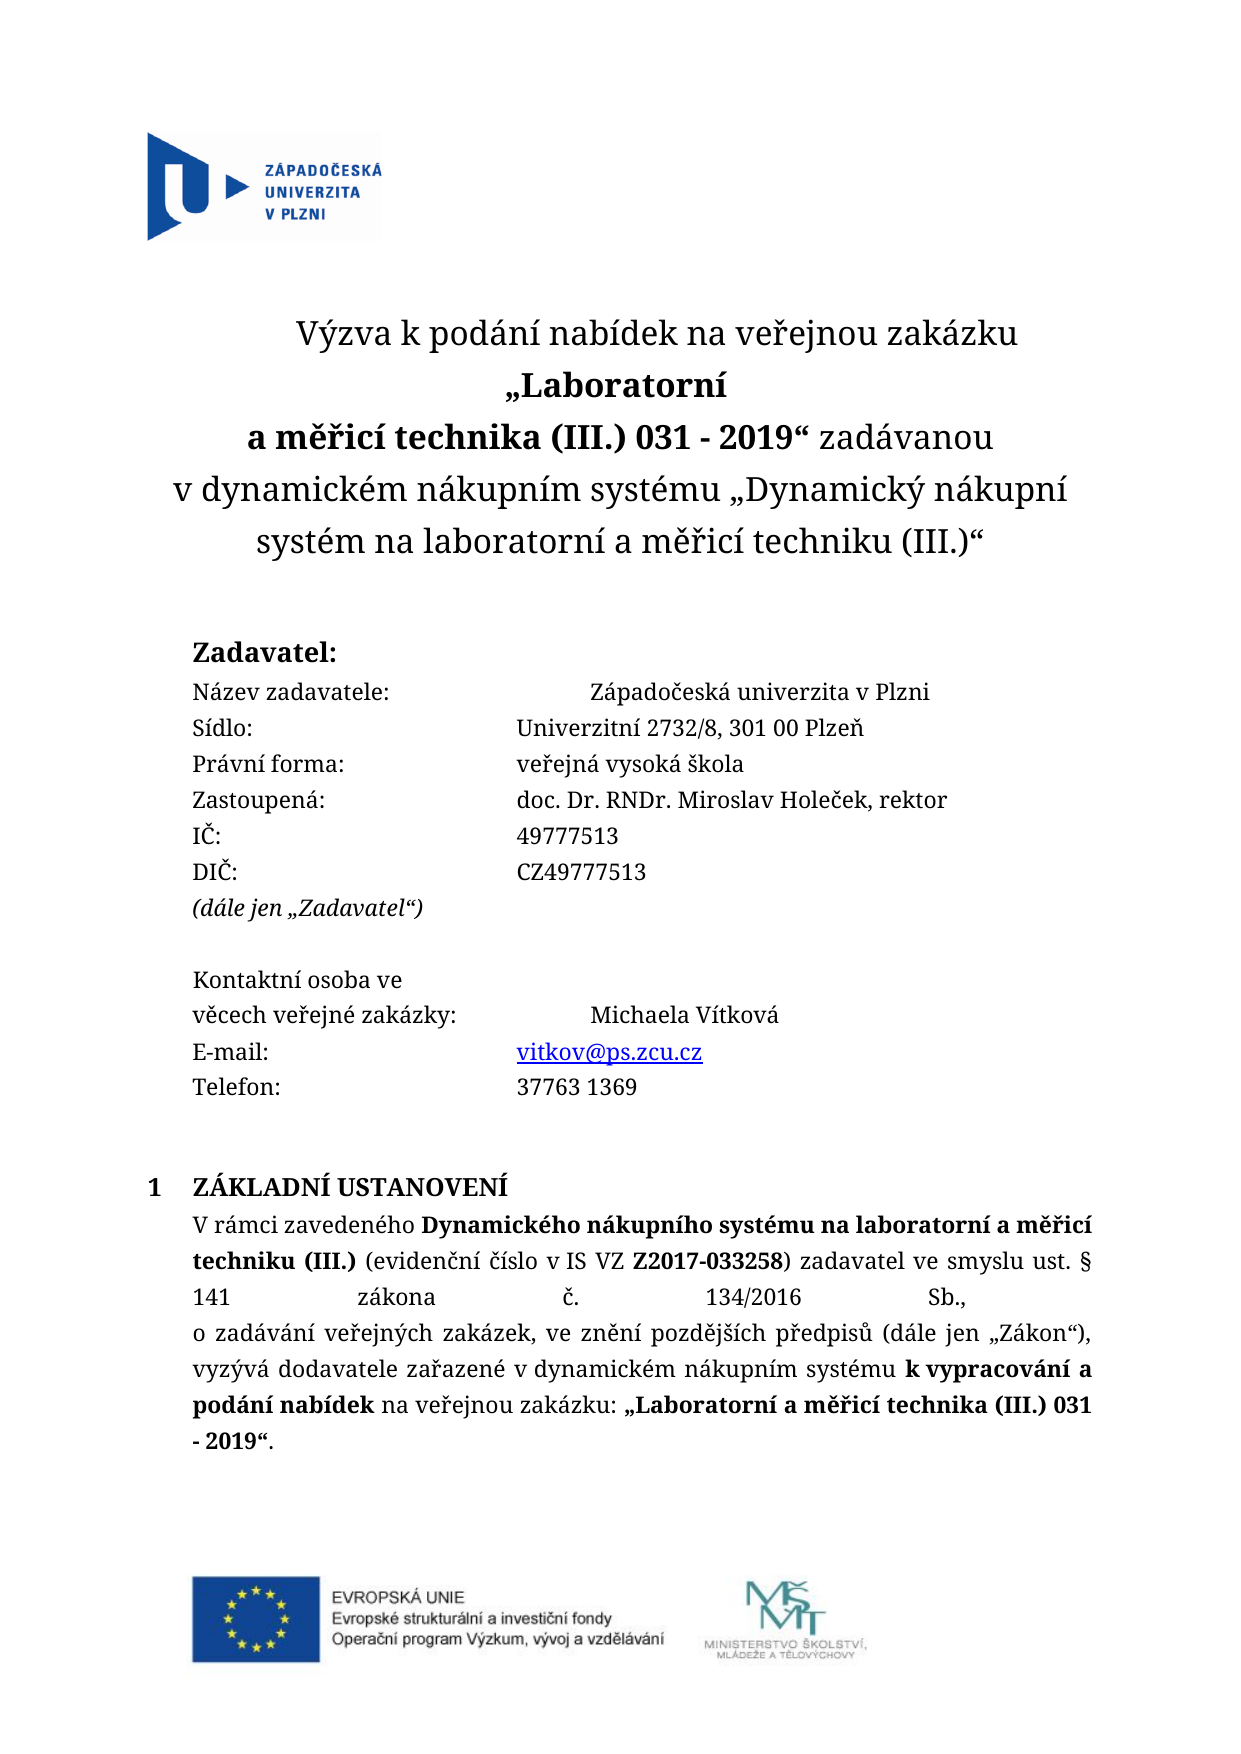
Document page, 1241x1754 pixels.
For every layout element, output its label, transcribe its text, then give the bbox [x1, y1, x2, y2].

text IČ: 49777513 [148, 820, 1093, 851]
picture [147, 1535, 904, 1705]
text Název zadavatele: Západočeská univerzita v Plzni [148, 676, 1093, 707]
text V rámci zavedeného Dynamického nákupního systému na laboratorní a měřicí techniku (III.) (evidenční číslo v IS VZ Z2017-033258) zadavatel ve smyslu ust. § 141 zákona č. 134/2016 Sb., o zadávání veřejných zakázek, ve znění pozdějších předpisů (dále jen „Zákon“), vyzývá dodavatele zařazené v dynamickém nákupním systému k vypracování a podání nabídek na veřejnou zakázku: „Laboratorní a měřicí technika (III.) 031 - 2019“. [192, 1209, 1093, 1456]
text DIČ: CZ49777513 [148, 856, 1093, 887]
text Právní forma: veřejná vysoká škola [148, 748, 1093, 779]
text Telefon: 37763 1369 [148, 1071, 1093, 1103]
text E-mail: vitkov@ps.zcu.cz [148, 1035, 1093, 1067]
subtitle ZÁKLADNÍ USTANOVENÍ [148, 1170, 1093, 1204]
text Kontaktní osoba ve věcech veřejné zakázky: Michaela Vítková [192, 963, 1093, 1031]
picture [147, 132, 382, 241]
text Výzva k podání nabídek na veřejnou zakázku „Laboratorní a měřicí technika (III.) 031 - 2019“ zadávanou v dynamickém nákupním systému „Dynamický nákupní systém na laboratorní a měřicí techniku (III.)“ [148, 309, 1093, 564]
text Sídlo: Univerzitní 2732/8, 301 00 Plzeň [148, 712, 1093, 743]
text Zastoupená: doc. Dr. RNDr. Miroslav Holeček, rektor [192, 784, 1093, 815]
text Zadavatel: [192, 634, 1093, 671]
text (dále jen „Zadavatel“) [148, 892, 1093, 923]
